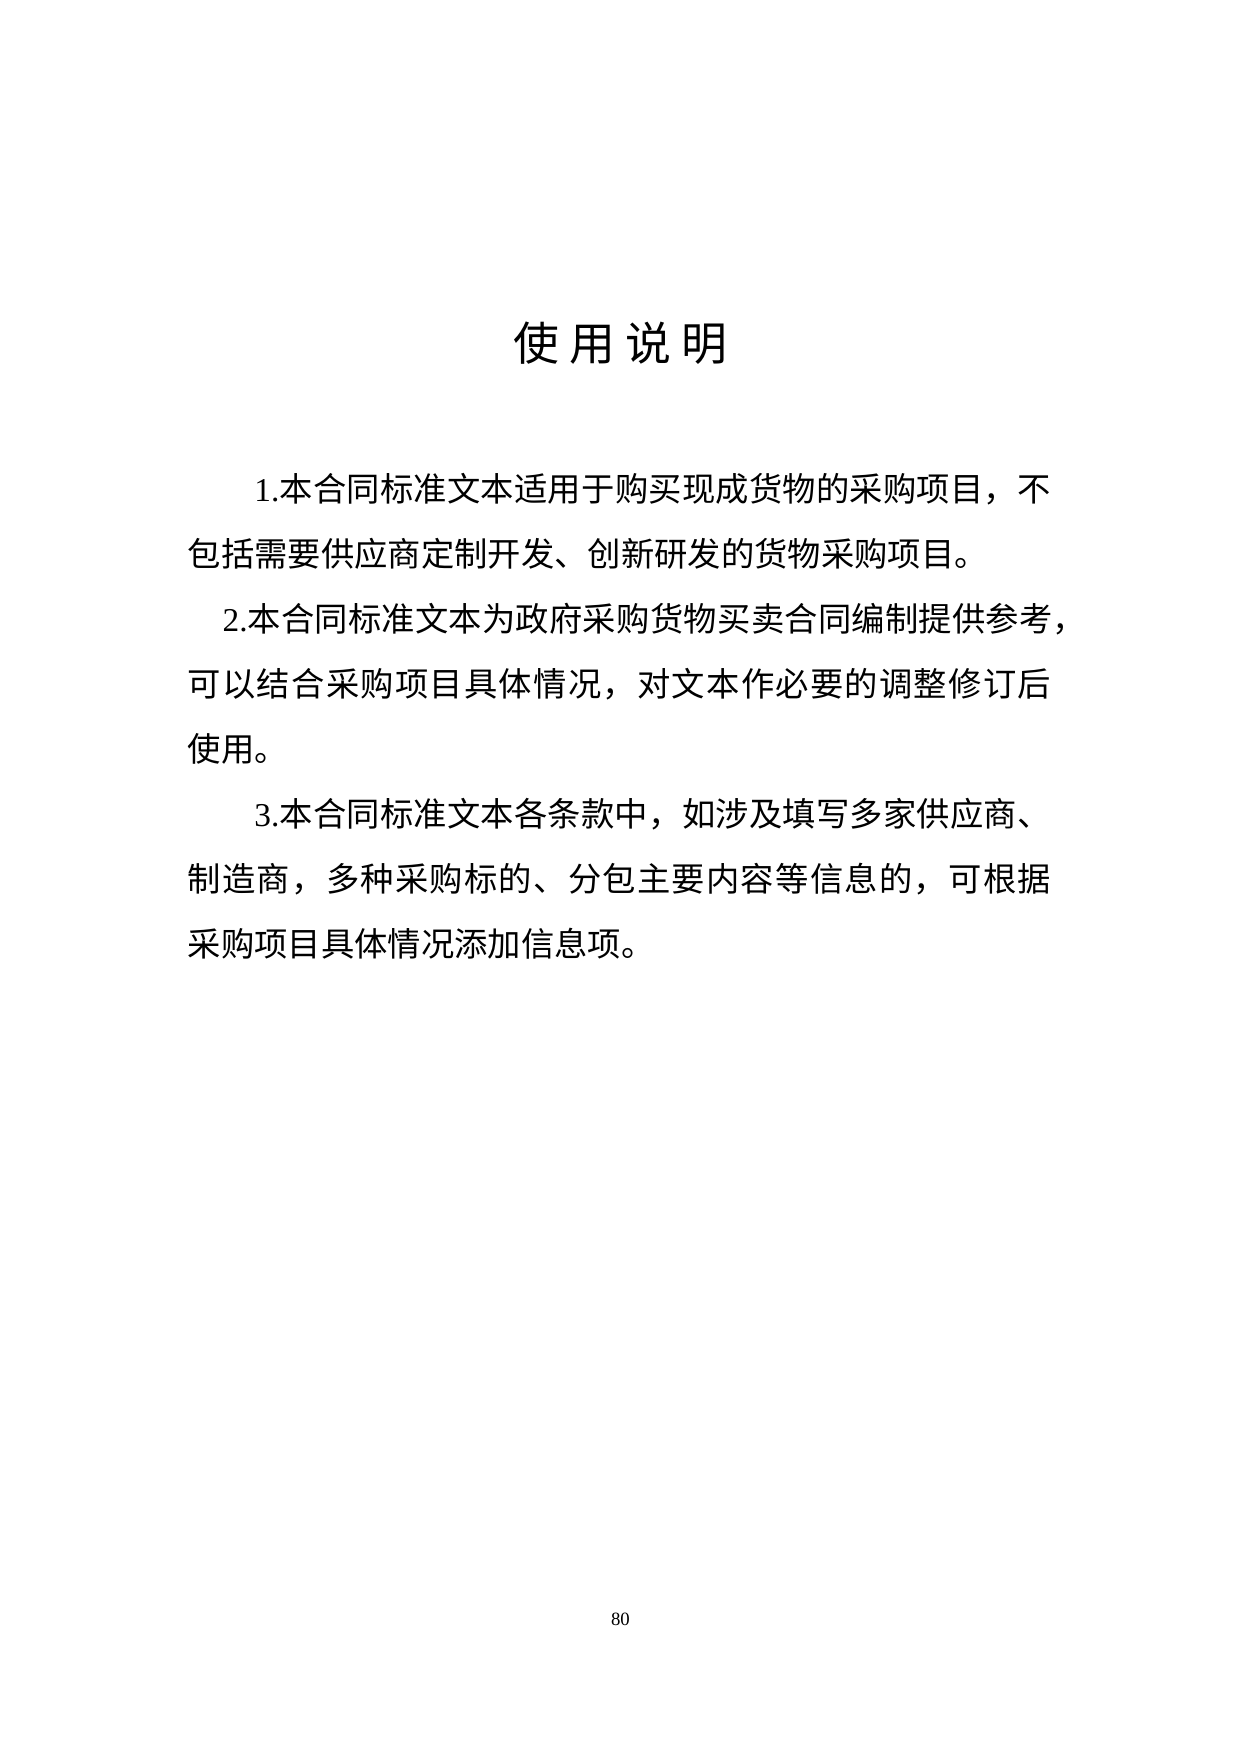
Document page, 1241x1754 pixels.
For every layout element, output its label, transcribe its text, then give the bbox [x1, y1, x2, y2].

text 1.本合同标准文本适用于购买现成货物的采购项目，不包括需要供应商定制开发、创新研发的货物采购项目。 [187, 454, 1053, 584]
text 2.本合同标准文本为政府采购货物买卖合同编制提供参考，可以结合采购项目具体情况，对文本作必要的调整修订后使用。 [187, 584, 1053, 779]
text 3.本合同标准文本各条款中，如涉及填写多家供应商、制造商，多种采购标的、分包主要内容等信息的，可根据采购项目具体情况添加信息项。 [187, 779, 1053, 974]
text 使 用 说 明 [187, 292, 1053, 389]
